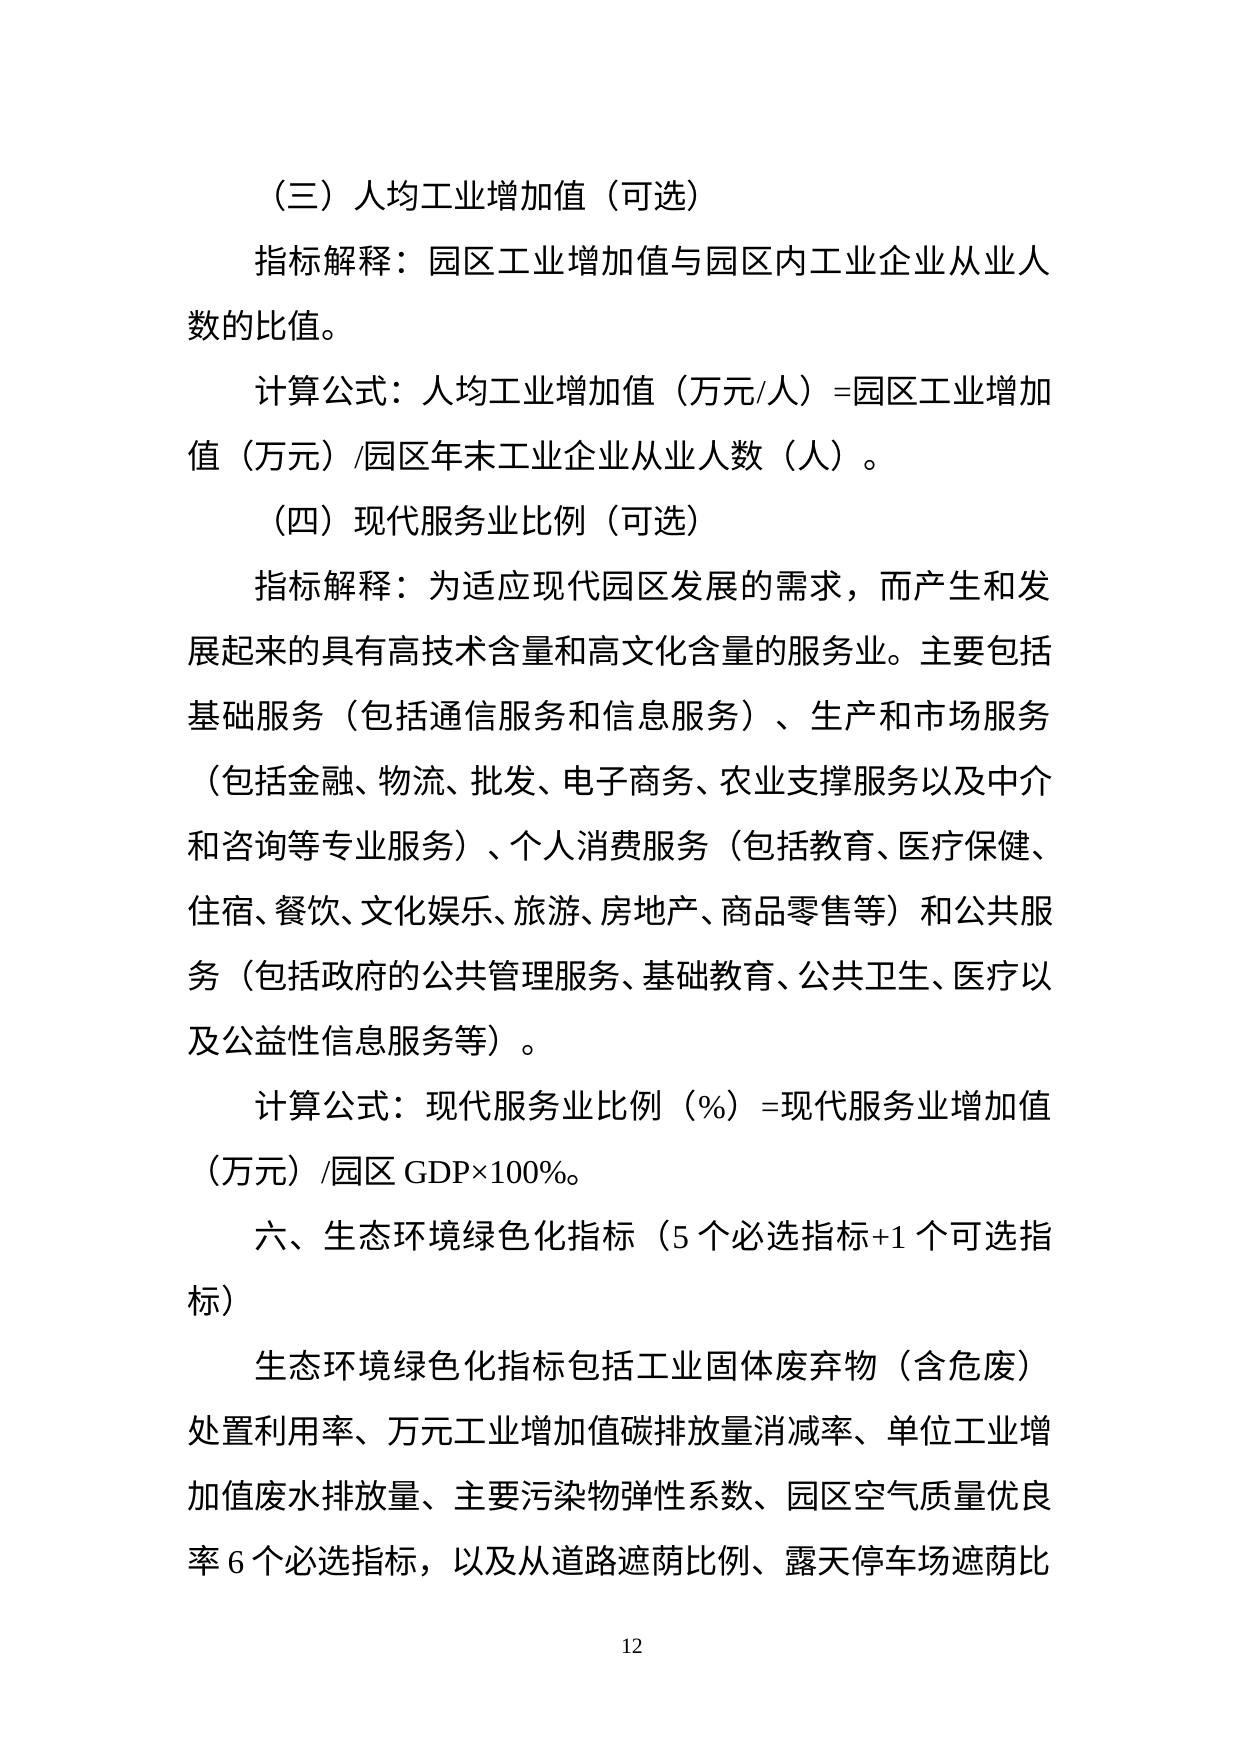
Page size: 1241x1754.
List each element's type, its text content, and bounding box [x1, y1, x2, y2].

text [187, 1527, 1053, 1592]
text 计算公式：人均工业增加值（万元/人）=园区工业增加值（万元）/园区年末工业企业从业人数（人）。 [187, 552, 1053, 682]
text 六、生态环境绿色化指标（5个必选指标+1个可选指标） [187, 1397, 1053, 1527]
text 指标解释：园区工业增加值与园区内工业企业从业人数的比值。 [187, 422, 1053, 552]
text （四）现代服务业比例（可选） [187, 682, 1053, 747]
text 计算公式：现代服务业比例（%）=现代服务业增加值（万元）/园区GDP×100%。 [187, 1267, 1053, 1397]
text （三）人均工业增加值（可选） [187, 357, 1053, 422]
text 指标解释：为适应现代园区发展的需求，而产生和发展起来的具有高技术含量和高文化含量的服务业。主要包括基础服务（包括通信服务和信息服务）、生产和市场服务（包括金融、物流、批发、电子商务、农业支撑服务以及中介和咨询等专业服务）、个人消费服务（包括教育、医疗保健、住宿、餐饮、文化娱乐、旅游、房地产、商品零售等）和公共服务（包括政府的公共管理服务、基础教育、公共卫生、医疗以及公益性信息服务等）。 [187, 747, 1053, 1267]
text 计算公式：高新技术产业产值占园区工业总产值比例 [187, 162, 1053, 227]
text （%）=高新技术企业的工业产值之和（万元）/工业园区工业总产值（万元）×100%。 [187, 227, 1053, 357]
